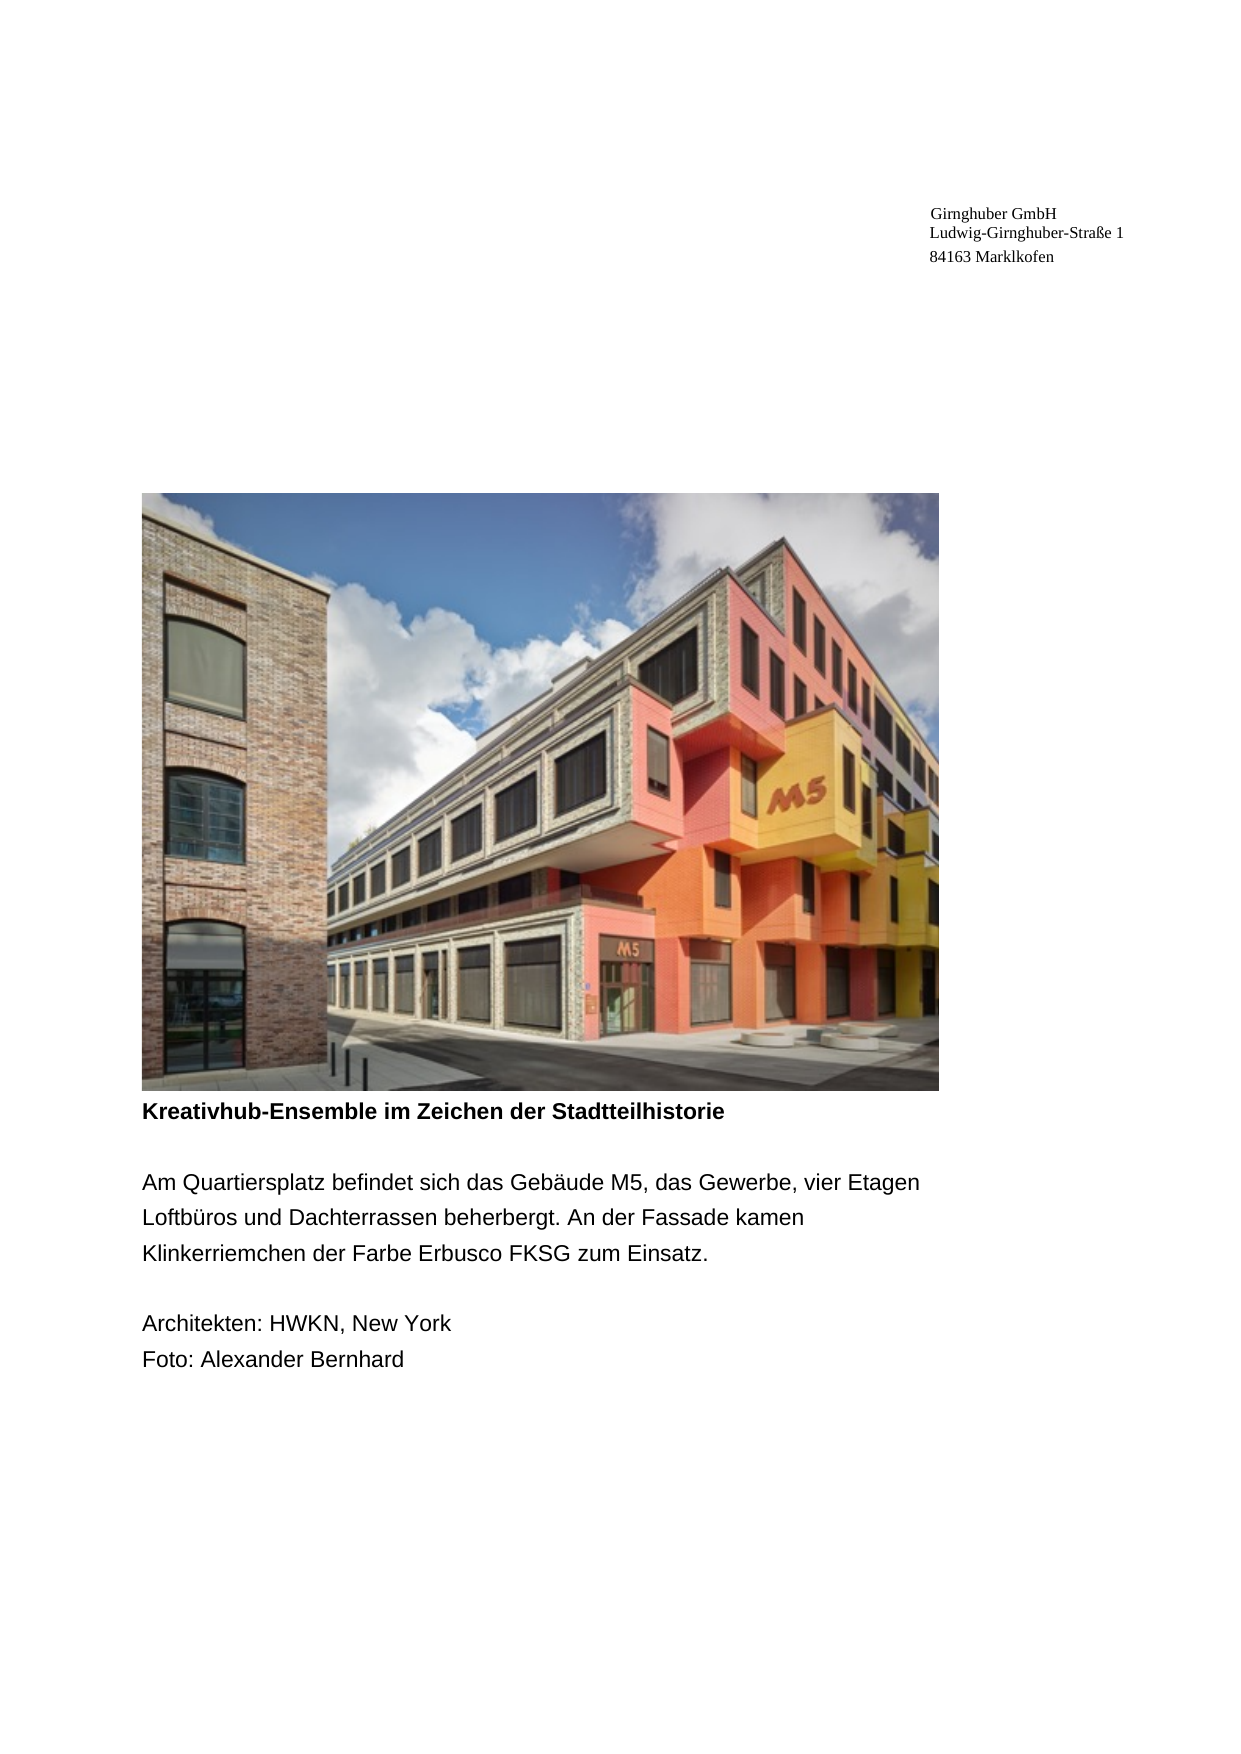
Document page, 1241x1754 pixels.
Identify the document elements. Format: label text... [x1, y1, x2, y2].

text Am Quartiersplatz befindet sich das Gebäude M5, das Gewerbe, vier Etagen Loftbüros und Dachterrassen beherbergt. An der Fassade kamen Klinkerriemchen der Farbe Erbusco FKSG zum Einsatz. [142, 1162, 939, 1268]
text Kreativhub-Ensemble im Zeichen der Stadtteilhistorie [142, 1091, 939, 1126]
picture [141, 493, 939, 1091]
text Foto: Alexander Bernhard [142, 1339, 939, 1374]
text Architekten: HWKN, New York [142, 1303, 939, 1339]
